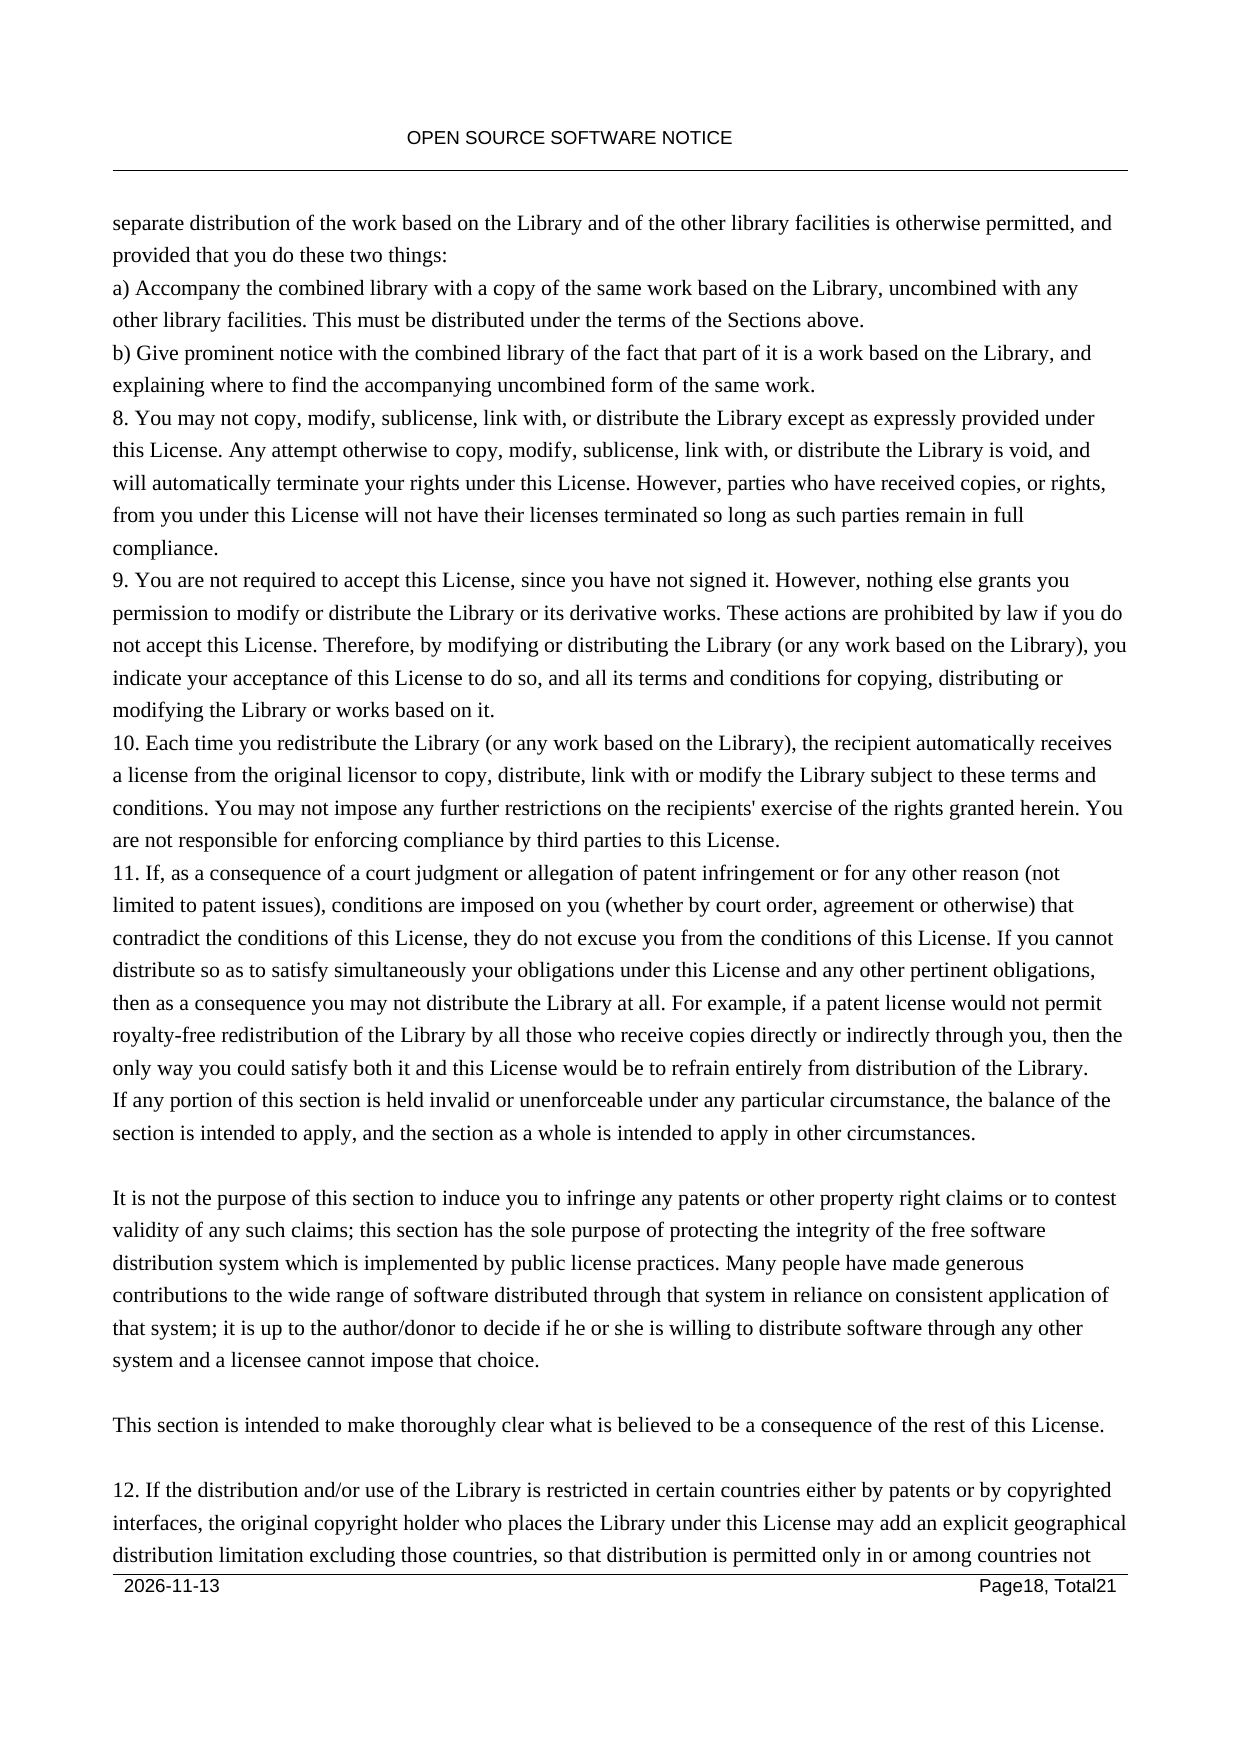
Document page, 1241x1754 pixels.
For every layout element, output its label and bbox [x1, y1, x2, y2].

text [112, 206, 1128, 1571]
